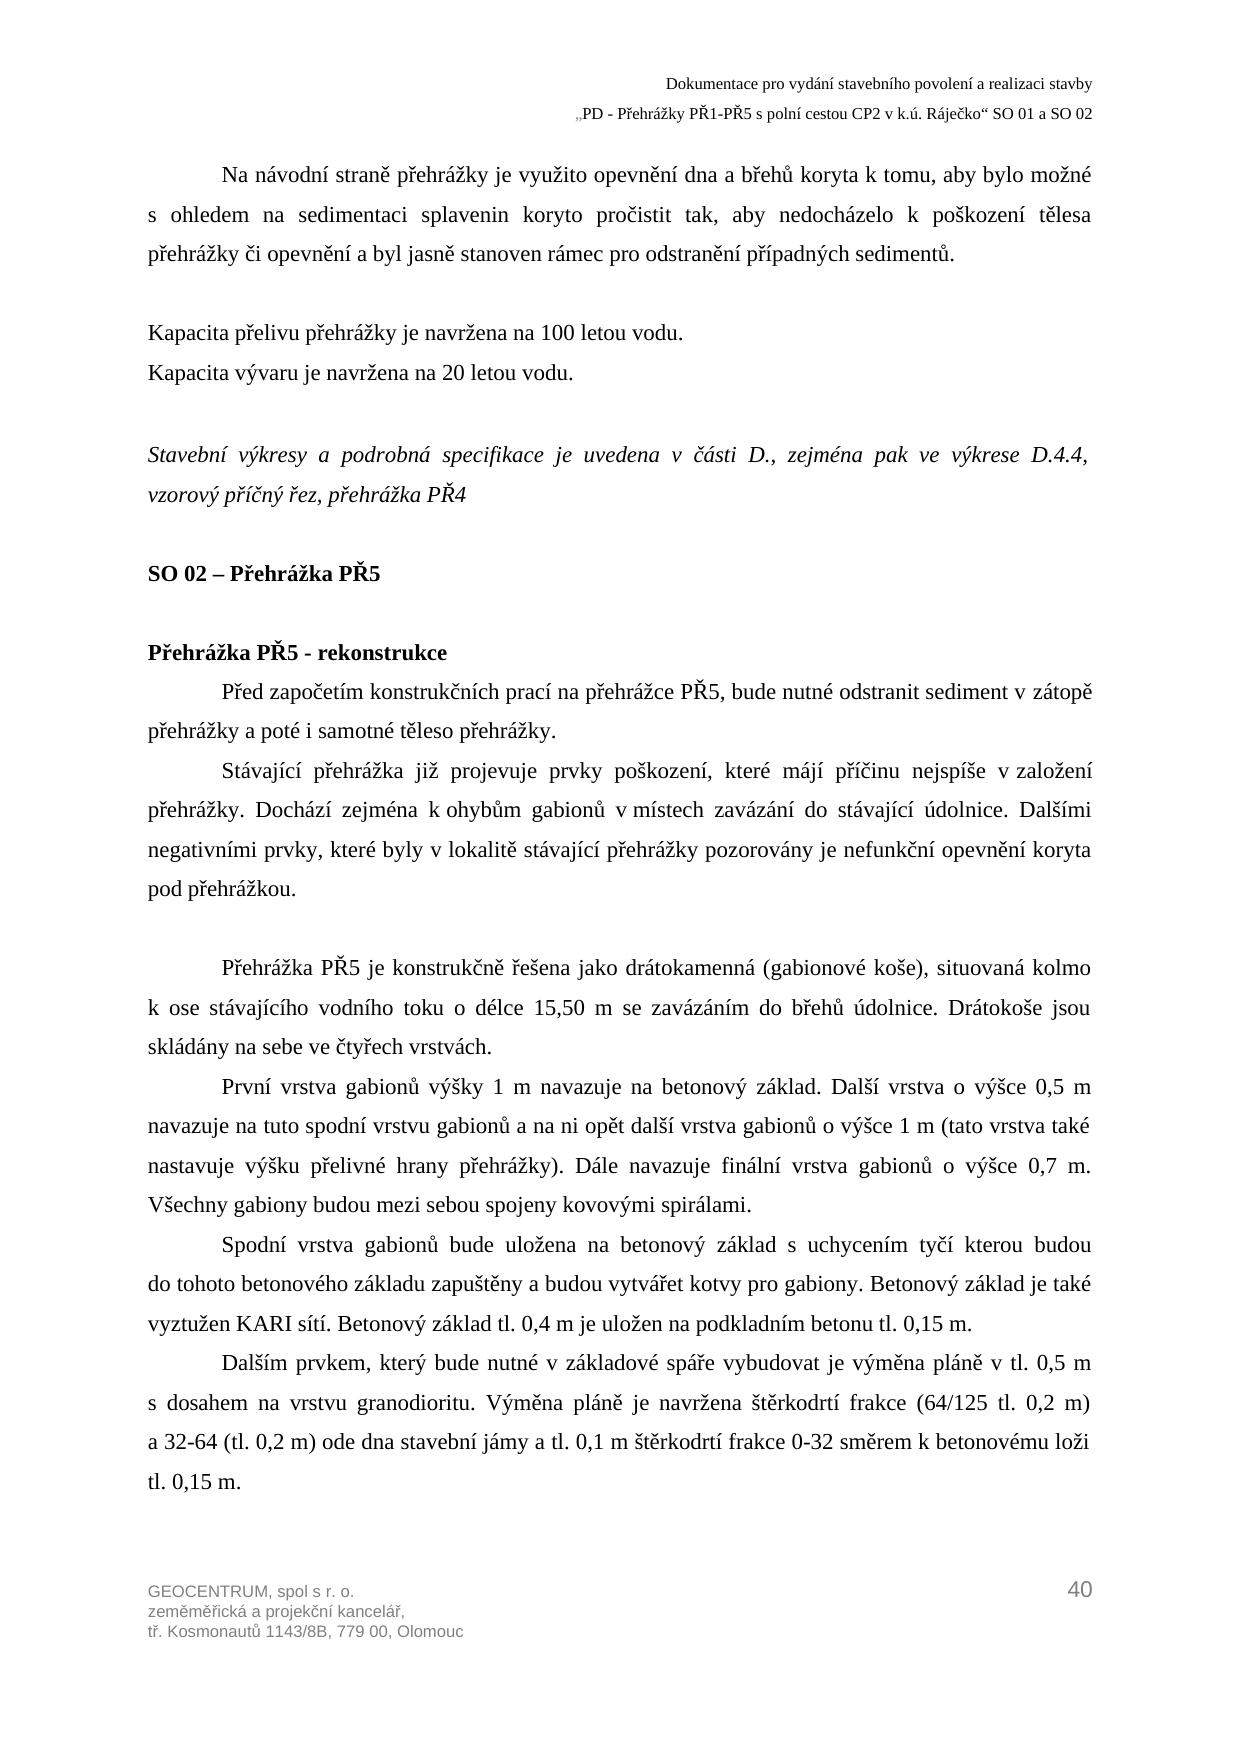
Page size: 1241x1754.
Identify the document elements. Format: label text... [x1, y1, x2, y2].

text Před započetím konstrukčních prací na přehrážce PŘ5, bude nutné odstranit sediment v zátopě přehrážky a poté i samotné těleso přehrážky. [148, 678, 1092, 744]
text Kapacita vývaru je navržena na 20 letou vodu. [148, 359, 1092, 385]
text Kapacita přelivu přehrážky je navržena na 100 letou vodu. [148, 319, 1092, 346]
text Spodní vrstva gabionů bude uložena na betonový základ s uchycením tyčí kterou budou do tohoto betonového základu zapuštěny a budou vytvářet kotvy pro gabiony. Betonový základ je také vyztužen KARI sítí. Betonový základ tl. 0,4 m je uložen na podkladním betonu tl. 0,15 m. [148, 1231, 1092, 1336]
text Stávající přehrážka již projevuje prvky poškození, které májí příčinu nejspíše v založení přehrážky. Dochází zejména k ohybům gabionů v místech zavázání do stávající údolnice. Dalšími negativními prvky, které byly v lokalitě stávající přehrážky pozorovány je nefunkční opevnění koryta pod přehrážkou. [148, 757, 1092, 902]
text Přehrážka PŘ5 - rekonstrukce [148, 639, 1092, 665]
text Stavební výkresy a podrobná specifikace je uvedena v části D., zejména pak ve výkrese D.4.4, vzorový příčný řez, přehrážka PŘ4 [148, 441, 1092, 507]
text Na návodní straně přehrážky je využito opevnění dna a břehů koryta k tomu, aby bylo možné s ohledem na sedimentaci splavenin koryto pročistit tak, aby nedocházelo k poškození tělesa přehrážky či opevnění a byl jasně stanoven rámec pro odstranění případných sedimentů. [148, 161, 1092, 267]
text První vrstva gabionů výšky 1 m navazuje na betonový základ. Další vrstva o výšce 0,5 m navazuje na tuto spodní vrstvu gabionů a na ni opět další vrstva gabionů o výšce 1 m (tato vrstva také nastavuje výšku přelivné hrany přehrážky). Dále navazuje finální vrstva gabionů o výšce 0,7 m. Všechny gabiony budou mezi sebou spojeny kovovými spirálami. [148, 1073, 1092, 1218]
text Dalším prvkem, který bude nutné v základové spáře vybudovat je výměna pláně v tl. 0,5 m s dosahem na vrstvu granodioritu. Výměna pláně je navržena štěrkodrtí frakce (64/125 tl. 0,2 m) a 32-64 (tl. 0,2 m) ode dna stavební jámy a tl. 0,1 m štěrkodrtí frakce 0-32 směrem k betonovému loži tl. 0,15 m. [148, 1349, 1092, 1494]
text SO 02 – Přehrážka PŘ5 [148, 560, 1092, 586]
text Přehrážka PŘ5 je konstrukčně řešena jako drátokamenná (gabionové koše), situovaná kolmo k ose stávajícího vodního toku o délce 15,50 m se zavázáním do břehů údolnice. Drátokoše jsou skládány na sebe ve čtyřech vrstvách. [148, 954, 1092, 1060]
